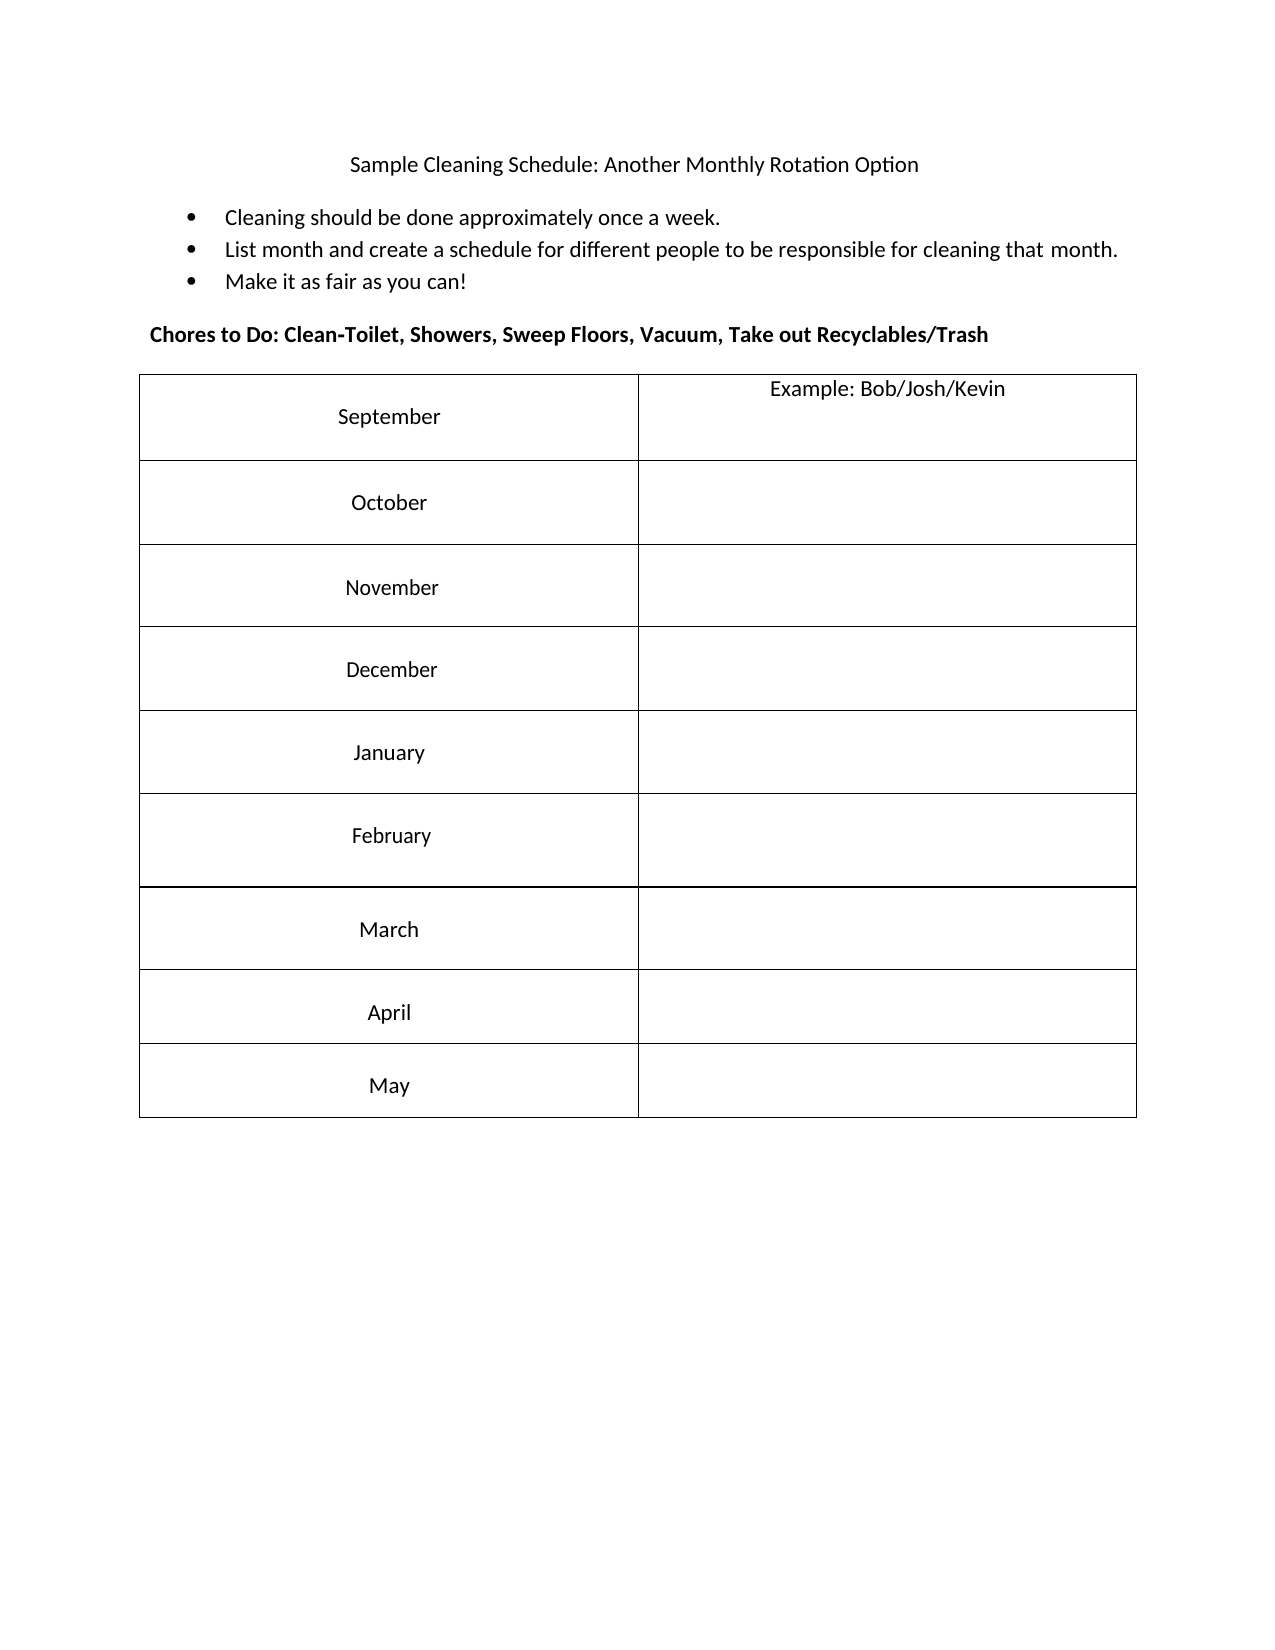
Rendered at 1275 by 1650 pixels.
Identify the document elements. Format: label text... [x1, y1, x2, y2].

list List month and create a schedule for different people to be responsible for cleaning that month. [187, 235, 1152, 263]
table_cell April [140, 970, 638, 1043]
text Chores to Do: Clean‐Toilet, Showers, Sweep Floors, Vacuum, Take out Recyclables/Trash [150, 320, 1152, 348]
table_cell February [140, 794, 638, 886]
table_cell December [140, 627, 638, 709]
table_cell [639, 794, 1136, 886]
table_cell [639, 545, 1136, 626]
table_cell [639, 888, 1136, 969]
table_cell March [140, 888, 638, 969]
table_cell [639, 1044, 1136, 1117]
list Cleaning should be done approximately once a week. [187, 203, 1152, 231]
text Sample Cleaning Schedule: Another Monthly Rotation Option [350, 150, 1152, 178]
list Make it as fair as you can! [187, 267, 1152, 295]
table_cell January [140, 711, 638, 793]
table_cell May [140, 1044, 638, 1117]
table_cell [639, 711, 1136, 793]
table_cell [639, 627, 1136, 709]
table_cell November [140, 545, 638, 626]
table_header Example: Bob/Josh/Kevin [639, 375, 1136, 460]
table_cell October [140, 461, 638, 544]
table_cell [639, 970, 1136, 1043]
table_header September [140, 375, 638, 460]
table_cell [639, 461, 1136, 544]
